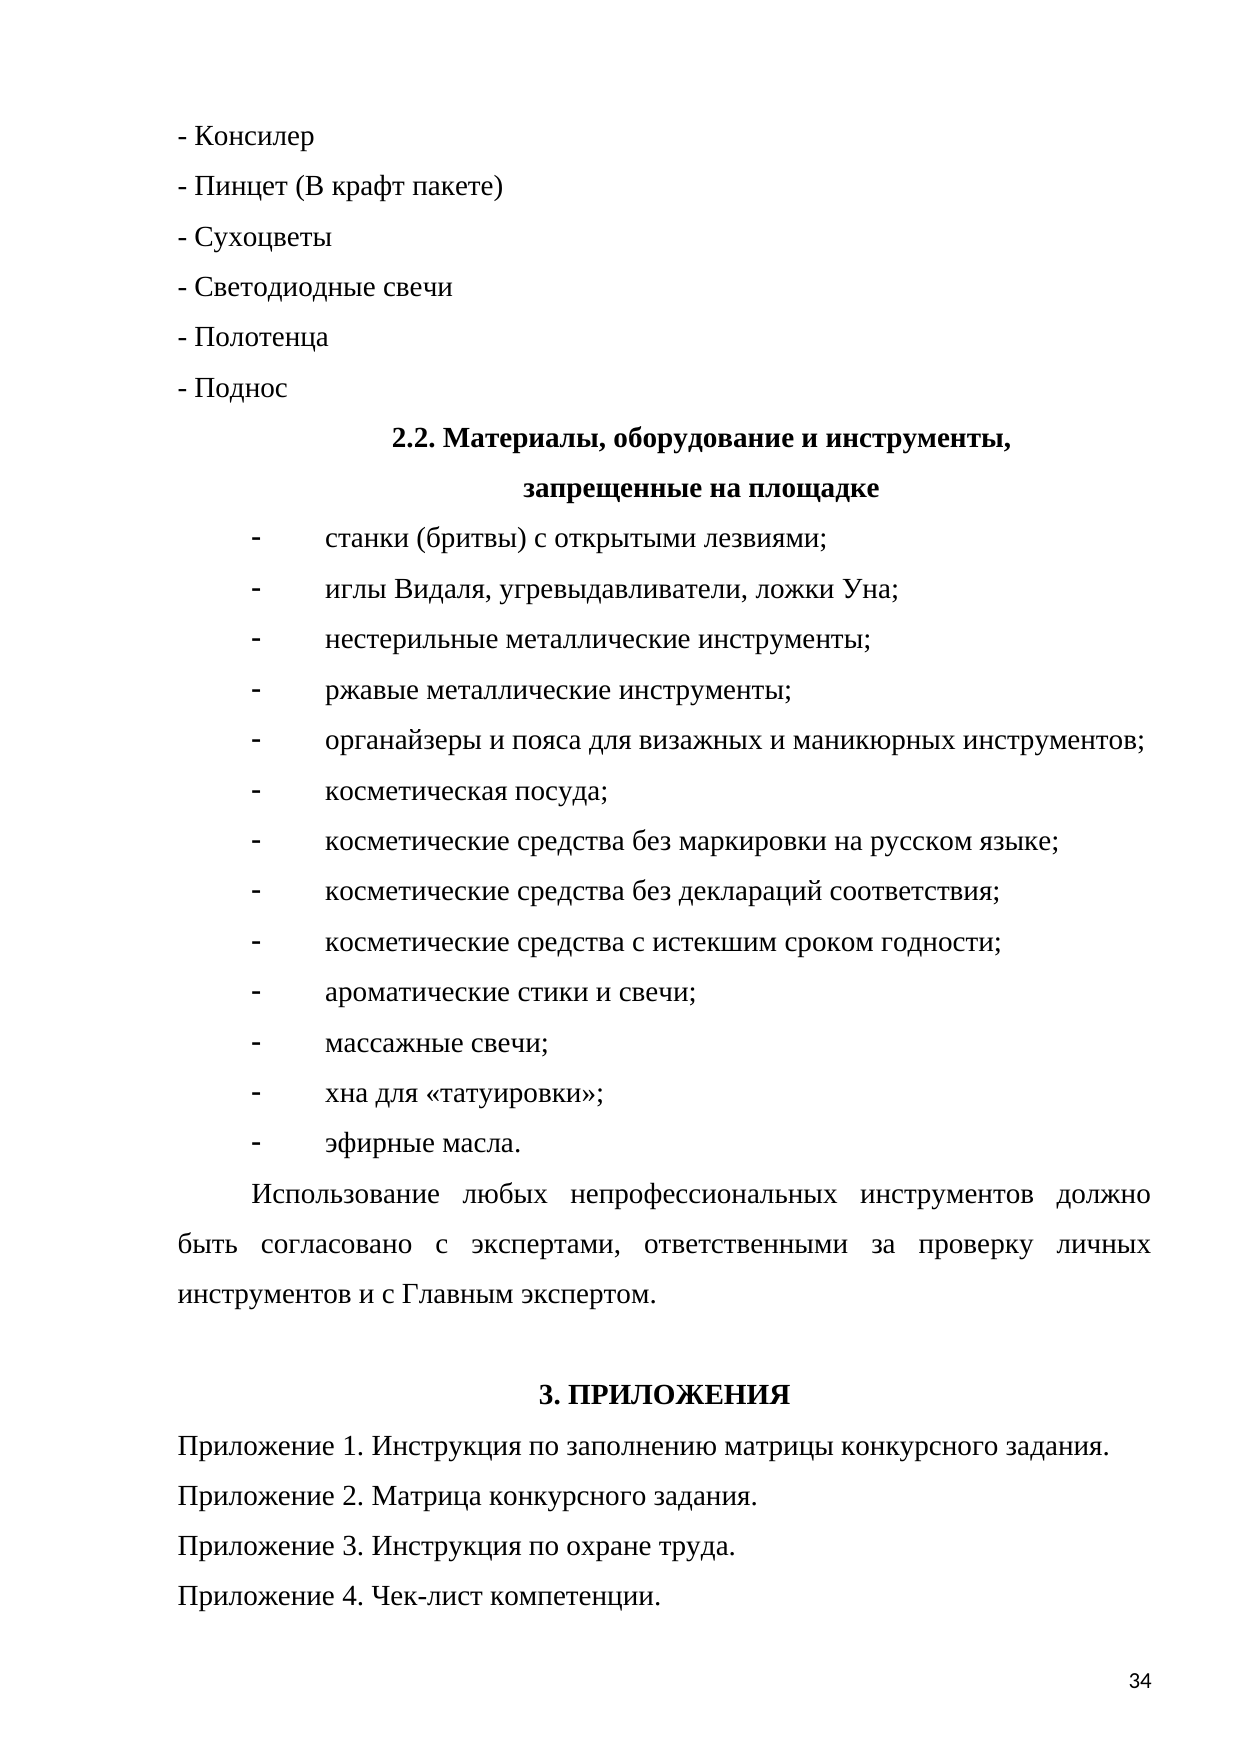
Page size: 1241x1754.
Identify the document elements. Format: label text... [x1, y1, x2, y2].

text - Пинцет (В крафт пакете) [177, 168, 1152, 202]
text - Полотенца [177, 319, 1152, 353]
list косметические средства с истекшим сроком годности; [177, 924, 1152, 958]
text Приложение 2. Матрица конкурсного задания. [177, 1478, 1152, 1511]
text Приложение 1. Инструкция по заполнению матрицы конкурсного задания. [177, 1428, 1152, 1461]
list косметическая посуда; [177, 773, 1152, 806]
text - Консилер [177, 118, 1152, 152]
list массажные свечи; [177, 1025, 1152, 1058]
text - Сухоцветы [177, 219, 1152, 252]
list иглы Видаля, угревыдавливатели, ложки Уна; [177, 571, 1152, 605]
list нестерильные металлические инструменты; [177, 621, 1152, 655]
list органайзеры и пояса для визажных и маникюрных инструментов; [177, 722, 1152, 756]
list станки (бритвы) с открытыми лезвиями; [177, 521, 1152, 554]
list косметические средства без деклараций соответствия; [177, 873, 1152, 907]
text - Светодиодные свечи [177, 269, 1152, 303]
text Приложение 3. Инструкция по охране труда. [177, 1528, 1152, 1562]
text Использование любых непрофессиональных инструментов должно быть согласовано с экспертами, ответственными за проверку личных инструментов и с Главным экспертом. [177, 1176, 1152, 1310]
text запрещенные на площадке [177, 470, 1152, 504]
list ржавые металлические инструменты; [177, 672, 1152, 706]
text - Поднос [177, 370, 1152, 403]
text Приложение 4. Чек-лист компетенции. [177, 1578, 1152, 1612]
list хна для «татуировки»; [177, 1075, 1152, 1109]
list косметические средства без маркировки на русском языке; [177, 823, 1152, 857]
list эфирные масла. [177, 1126, 1152, 1159]
list ароматические стики и свечи; [177, 974, 1152, 1008]
text 2.2. Материалы, оборудование и инструменты, [177, 420, 1152, 453]
text 3. Приложения [177, 1377, 1152, 1411]
